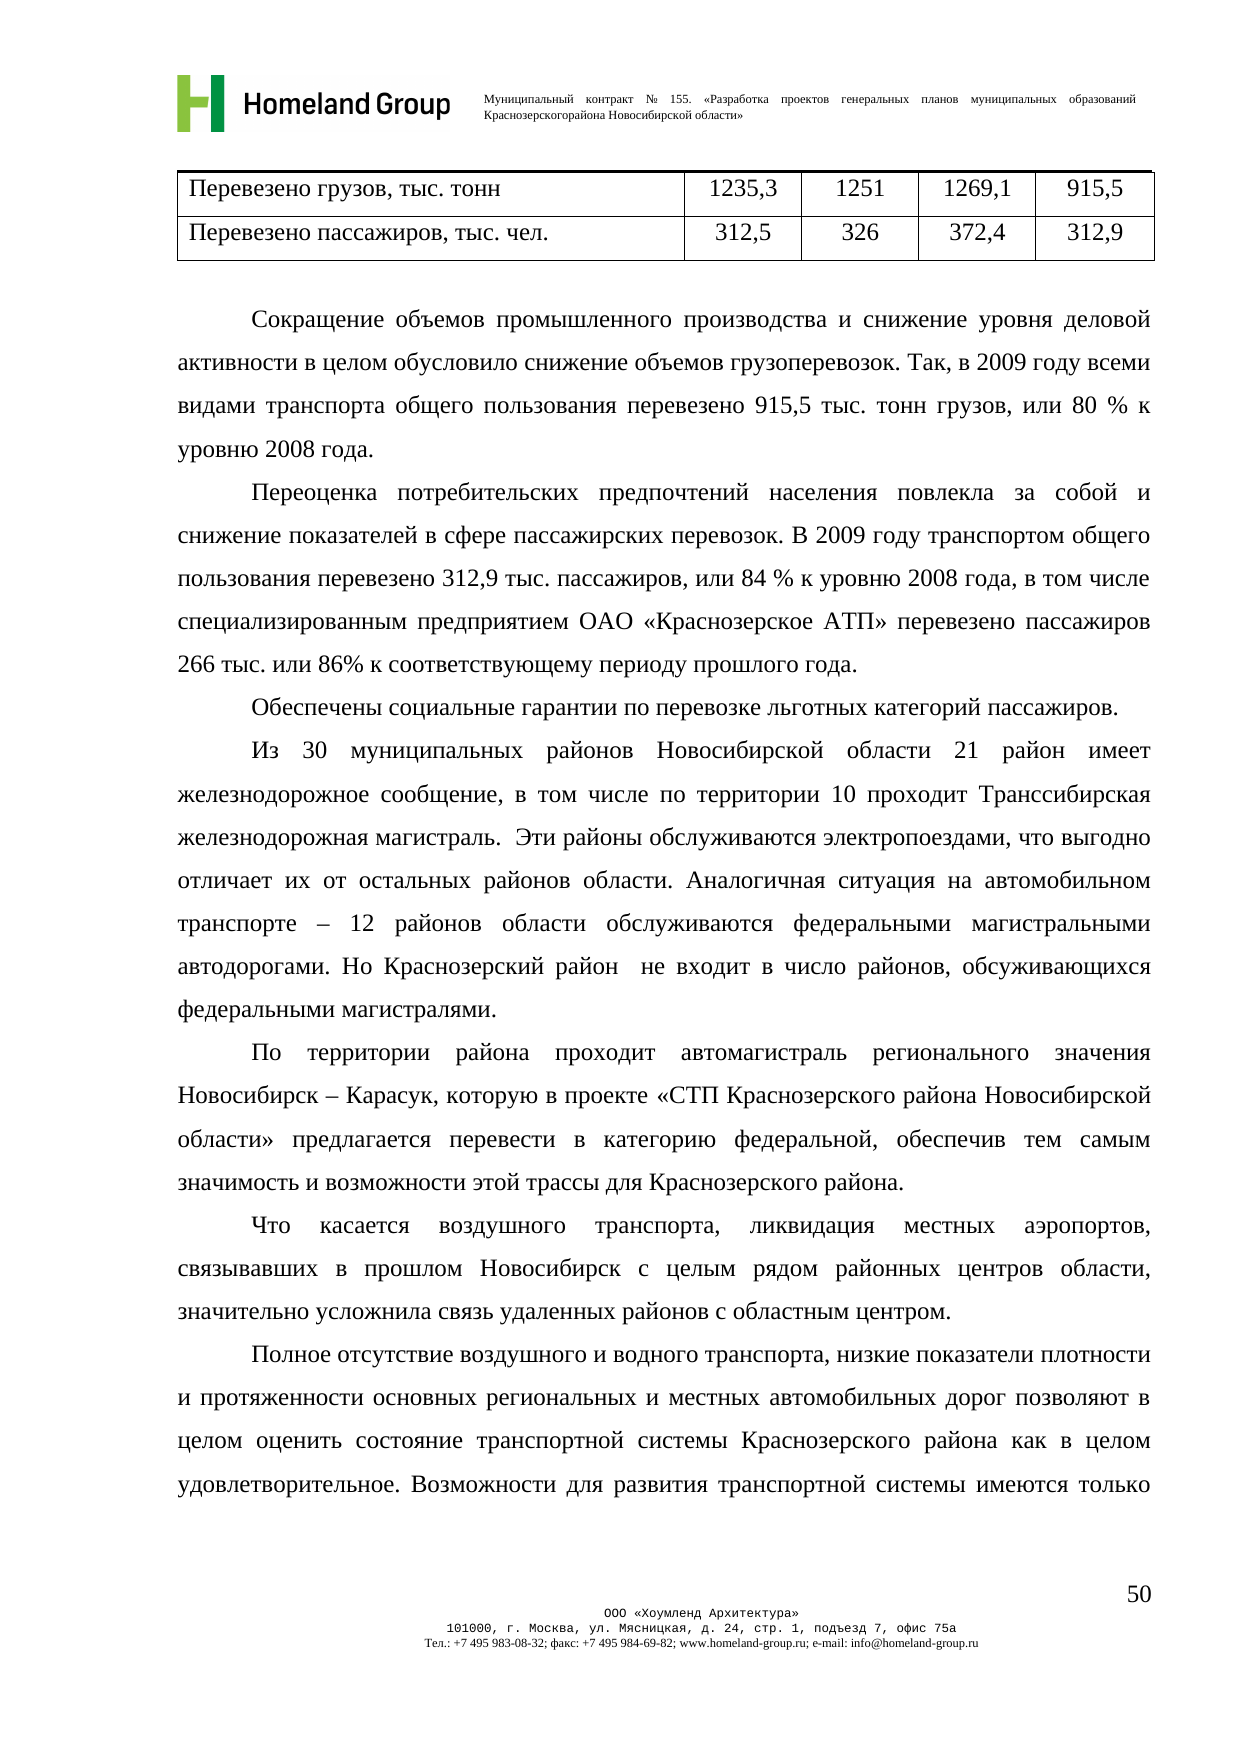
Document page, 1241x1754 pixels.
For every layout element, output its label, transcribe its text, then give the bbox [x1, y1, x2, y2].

table_cell Перевезено пассажиров, тыс. чел. [178, 217, 684, 260]
table_cell 915,5 [1036, 173, 1154, 216]
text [177, 1339, 1152, 1497]
table_cell 312,9 [1036, 217, 1154, 260]
picture [177, 75, 450, 132]
table_cell 1235,3 [685, 173, 801, 216]
text Сокращение объемов промышленного производства и снижение уровня деловой активности в целом обусловило снижение объемов грузоперевозок. Так, в 2009 году всеми видами транспорта общего пользования перевезено 915,5 тыс. тонн грузов, или 80 % к уровню 2008 года. [177, 304, 1152, 462]
table_cell Перевезено грузов, тыс. тонн [178, 173, 684, 216]
text Что касается воздушного транспорта, ликвидация местных аэропортов, связывавших в прошлом Новосибирск с целым рядом районных центров области, значительно усложнила связь удаленных районов с областным центром. [177, 1210, 1152, 1325]
table_cell 1269,1 [919, 173, 1035, 216]
table_cell 326 [802, 217, 918, 260]
text Переоценка потребительских предпочтений населения повлекла за собой и снижение показателей в сфере пассажирских перевозок. В 2009 году транспортом общего пользования перевезено 312,9 тыс. пассажиров, или 84 % к уровню 2008 года, в том числе специализированным предприятием ОАО «Краснозерское АТП» перевезено пассажиров 266 тыс. или 86% к соответствующему периоду прошлого года. [177, 477, 1152, 678]
table_cell 312,5 [685, 217, 801, 260]
text Из 30 муниципальных районов Новосибирской области 21 район имеет железнодорожное сообщение, в том числе по территории 10 проходит Транссибирская железнодорожная магистраль. Эти районы обслуживаются электропоездами, что выгодно отличает их от остальных районов области. Аналогичная ситуация на автомобильном транспорте – 12 районов области обслуживаются федеральными магистральными автодорогами. Но Краснозерский район не входит в число районов, обсуживающихся федеральными магистралями. [177, 736, 1152, 1023]
table_cell 1251 [802, 173, 918, 216]
text Обеспечены социальные гарантии по перевозке льготных категорий пассажиров. [177, 692, 1152, 721]
text По территории района проходит автомагистраль регионального значения Новосибирск – Карасук, которую в проекте «СТП Краснозерского района Новосибирской области» предлагается перевести в категорию федеральной, обеспечив тем самым значимость и возможности этой трассы для Краснозерского района. [177, 1037, 1152, 1196]
table_cell 372,4 [919, 217, 1035, 260]
